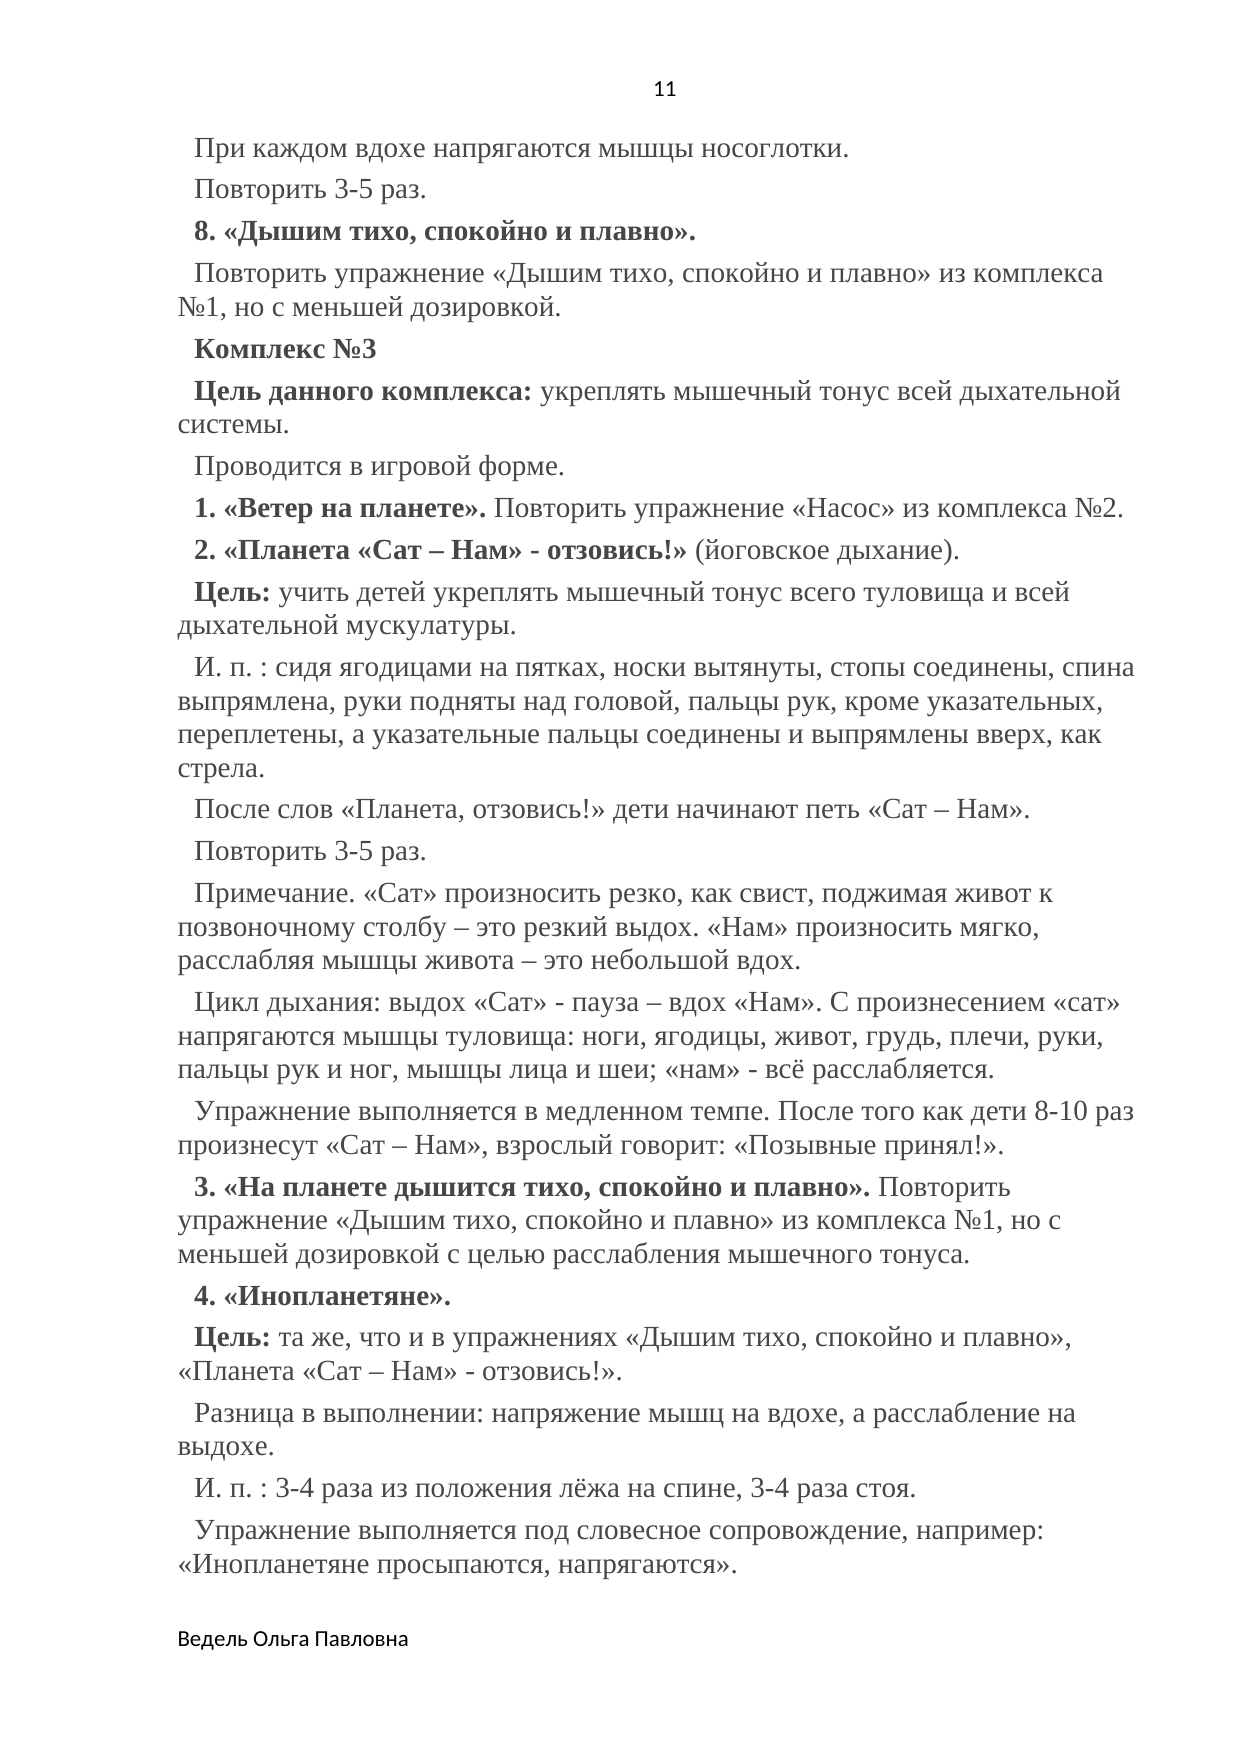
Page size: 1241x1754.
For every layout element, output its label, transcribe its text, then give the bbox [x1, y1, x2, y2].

text Цель: учить детей укреплять мышечный тонус всего туловища и всей дыхательной мускулатуры. [177, 574, 1152, 641]
text 8. «Дышим тихо, спокойно и плавно». [177, 213, 1152, 247]
text Упражнение выполняется в медленном темпе. После того как дети 8-10 раз произнесут «Сат – Нам», взрослый говорит: «Позывные принял!». [177, 1093, 1152, 1160]
text При каждом вдохе напрягаются мышцы носоглотки. [177, 130, 1152, 163]
text Примечание. «Сат» произносить резко, как свист, поджимая живот к позвоночному столбу – это резкий выдох. «Нам» произносить мягко, расслабляя мышцы живота – это небольшой вдох. [177, 875, 1152, 976]
text 2. «Планета «Сат – Нам» - отзовись!» (йоговское дыхание). [177, 532, 1152, 565]
text Разница в выполнении: напряжение мышц на вдохе, а расслабление на выдохе. [177, 1395, 1152, 1462]
text Комплекс №3 [177, 331, 1152, 364]
text Повторить упражнение «Дышим тихо, спокойно и плавно» из комплекса №1, но с меньшей дозировкой. [177, 255, 1152, 322]
text Цель: та же, что и в упражнениях «Дышим тихо, спокойно и плавно», «Планета «Сат – Нам» - отзовись!». [177, 1319, 1152, 1387]
text Проводится в игровой форме. [177, 448, 1152, 482]
text Цель данного комплекса: укреплять мышечный тонус всей дыхательной системы. [177, 373, 1152, 440]
text И. п. : сидя ягодицами на пятках, носки вытянуты, стопы соединены, спина выпрямлена, руки подняты над головой, пальцы рук, кроме указательных, переплетены, а указательные пальцы соединены и выпрямлены вверх, как стрела. [177, 649, 1152, 783]
text Повторить 3-5 раз. [177, 172, 1152, 205]
text 3. «На планете дышится тихо, спокойно и плавно». Повторить упражнение «Дышим тихо, спокойно и плавно» из комплекса №1, но с меньшей дозировкой с целью расслабления мышечного тонуса. [177, 1169, 1152, 1269]
text После слов «Планета, отзовись!» дети начинают петь «Сат – Нам». [177, 792, 1152, 825]
text Упражнение выполняется под словесное сопровождение, например: «Инопланетяне просыпаются, напрягаются». [177, 1512, 1152, 1579]
text И. п. : 3-4 раза из положения лёжа на спине, 3-4 раза стоя. [177, 1470, 1152, 1504]
text 4. «Инопланетяне». [177, 1278, 1152, 1311]
text Повторить 3-5 раз. [177, 833, 1152, 867]
text Цикл дыхания: выдох «Сат» - пауза – вдох «Нам». С произнесением «сат» напрягаются мышцы туловища: ноги, ягодицы, живот, грудь, плечи, руки, пальцы рук и ног, мышцы лица и шеи; «нам» - всё расслабляется. [177, 984, 1152, 1085]
text 1. «Ветер на планете». Повторить упражнение «Насос» из комплекса №2. [177, 490, 1152, 523]
